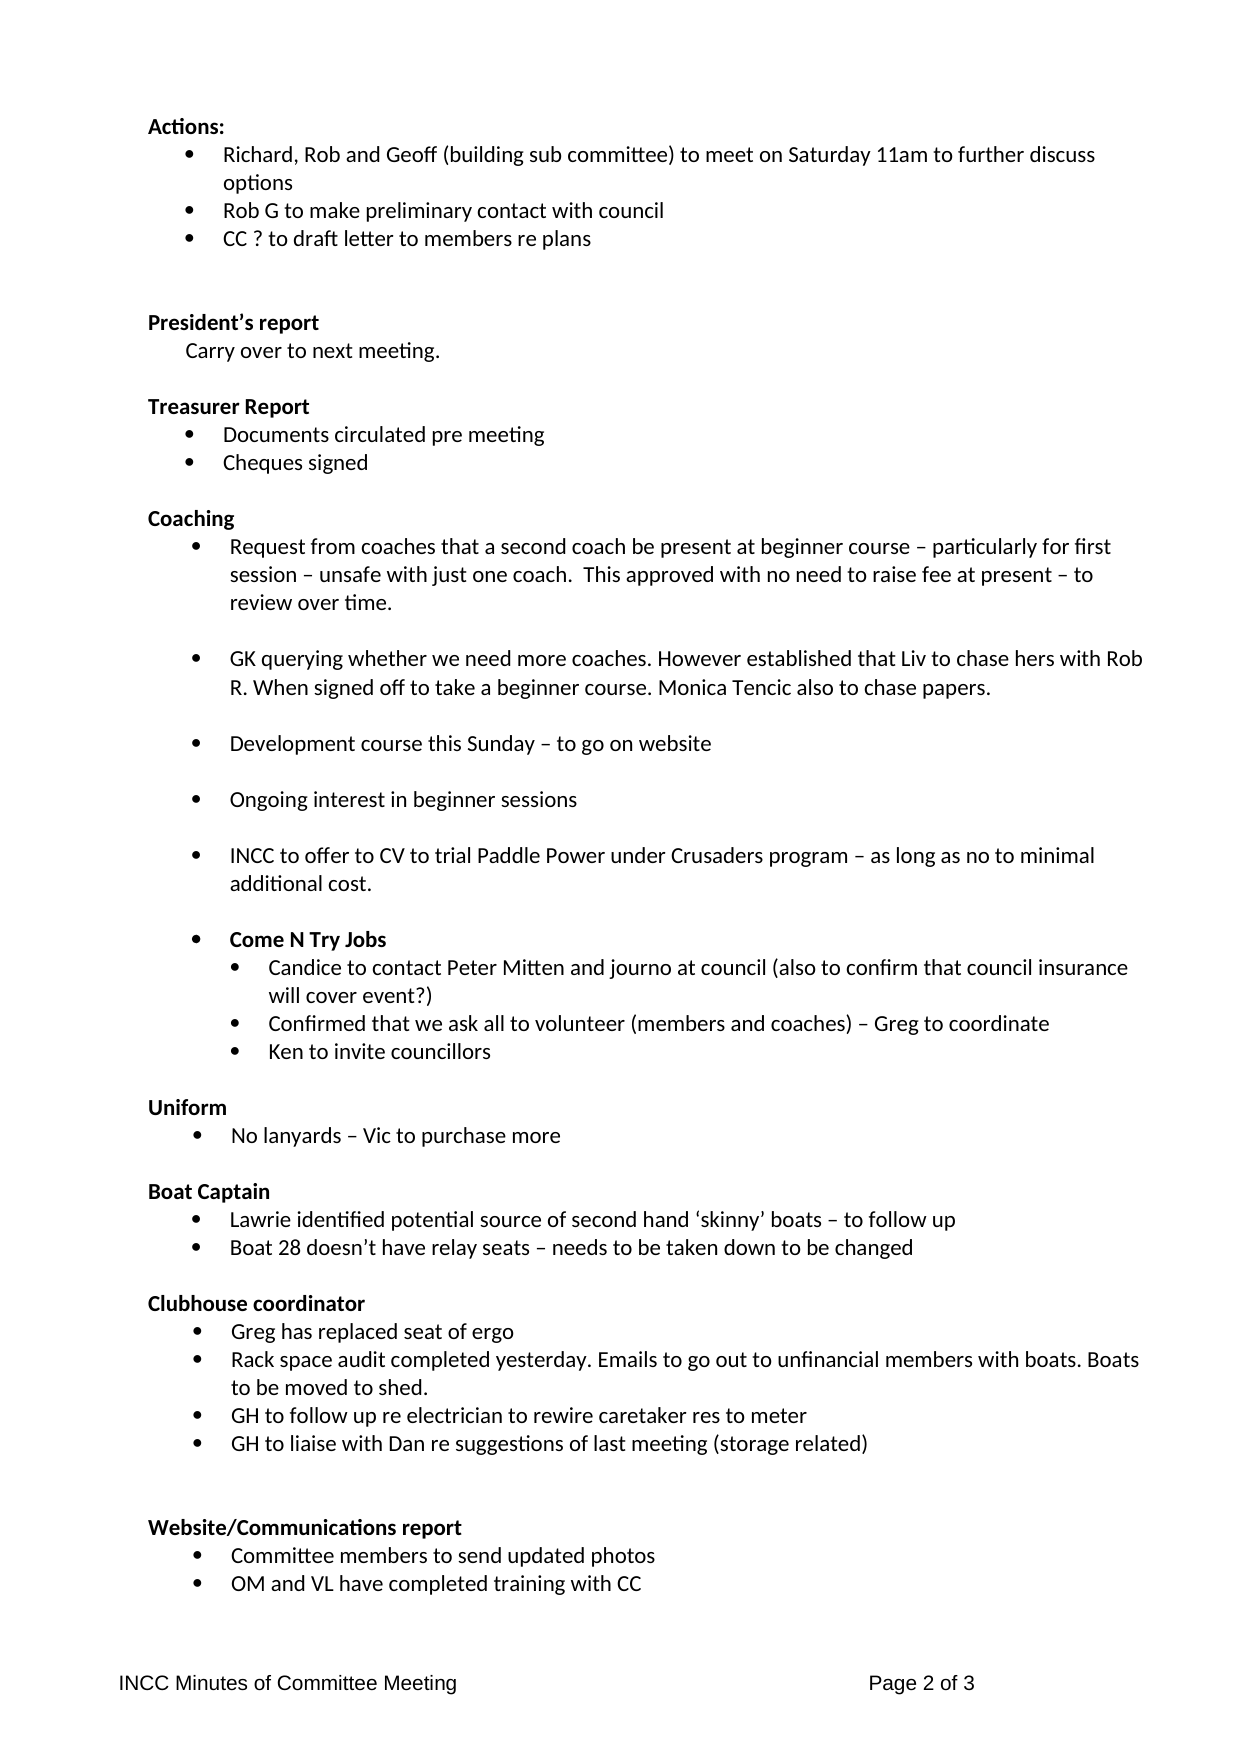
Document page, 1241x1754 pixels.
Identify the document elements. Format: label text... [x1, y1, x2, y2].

list Documents circulated pre meeting [185, 420, 1152, 448]
list Cheques signed [185, 448, 1152, 476]
list GH to liaise with Dan re suggestions of last meeting (storage related) [193, 1429, 1152, 1457]
list Ongoing interest in beginner sessions [192, 785, 1152, 813]
list Richard, Rob and Geoff (building sub committee) to meet on Saturday 11am to further discuss options [185, 140, 1152, 196]
list GK querying whether we need more coaches. However established that Liv to chase hers with Rob R. When signed off to take a beginner course. Monica Tencic also to chase papers. [192, 644, 1152, 701]
text Carry over to next meeting. [185, 336, 1152, 364]
list No lanyards – Vic to purchase more [193, 1121, 1152, 1149]
text Uniform [148, 1093, 1152, 1121]
text Boat Captain [148, 1177, 1152, 1205]
text Actions: [148, 112, 1152, 140]
text Coaching [148, 504, 1152, 532]
text Treasurer Report [148, 392, 1152, 420]
list Greg has replaced seat of ergo [193, 1317, 1152, 1345]
list Confirmed that we ask all to volunteer (members and coaches) – Greg to coordinate [231, 1009, 1152, 1037]
list Candice to contact Peter Mitten and journo at council (also to confirm that council insurance will cover event?) [231, 953, 1152, 1009]
text Website/Communications report [148, 1513, 1152, 1541]
list Come N Try Jobs [192, 925, 1152, 953]
list CC ? to draft letter to members re plans [185, 224, 1152, 252]
text President’s report [148, 308, 1152, 336]
list Committee members to send updated photos [193, 1541, 1152, 1569]
list Request from coaches that a second coach be present at beginner course – particularly for first session – unsafe with just one coach. This approved with no need to raise fee at present – to review over time. [192, 532, 1152, 617]
list INCC to offer to CV to trial Paddle Power under Crusaders program – as long as no to minimal additional cost. [192, 841, 1152, 897]
list Rob G to make preliminary contact with council [185, 196, 1152, 224]
list Rack space audit completed yesterday. Emails to go out to unfinancial members with boats. Boats to be moved to shed. [193, 1345, 1152, 1401]
list OM and VL have completed training with CC [193, 1569, 1152, 1597]
list Boat 28 doesn’t have relay seats – needs to be taken down to be changed [192, 1233, 1152, 1261]
list Lawrie identified potential source of second hand ‘skinny’ boats – to follow up [192, 1205, 1152, 1233]
list Development course this Sunday – to go on website [192, 729, 1152, 757]
text Clubhouse coordinator [148, 1289, 1152, 1317]
list GH to follow up re electrician to rewire caretaker res to meter [193, 1401, 1152, 1429]
list Ken to invite councillors [231, 1037, 1152, 1065]
